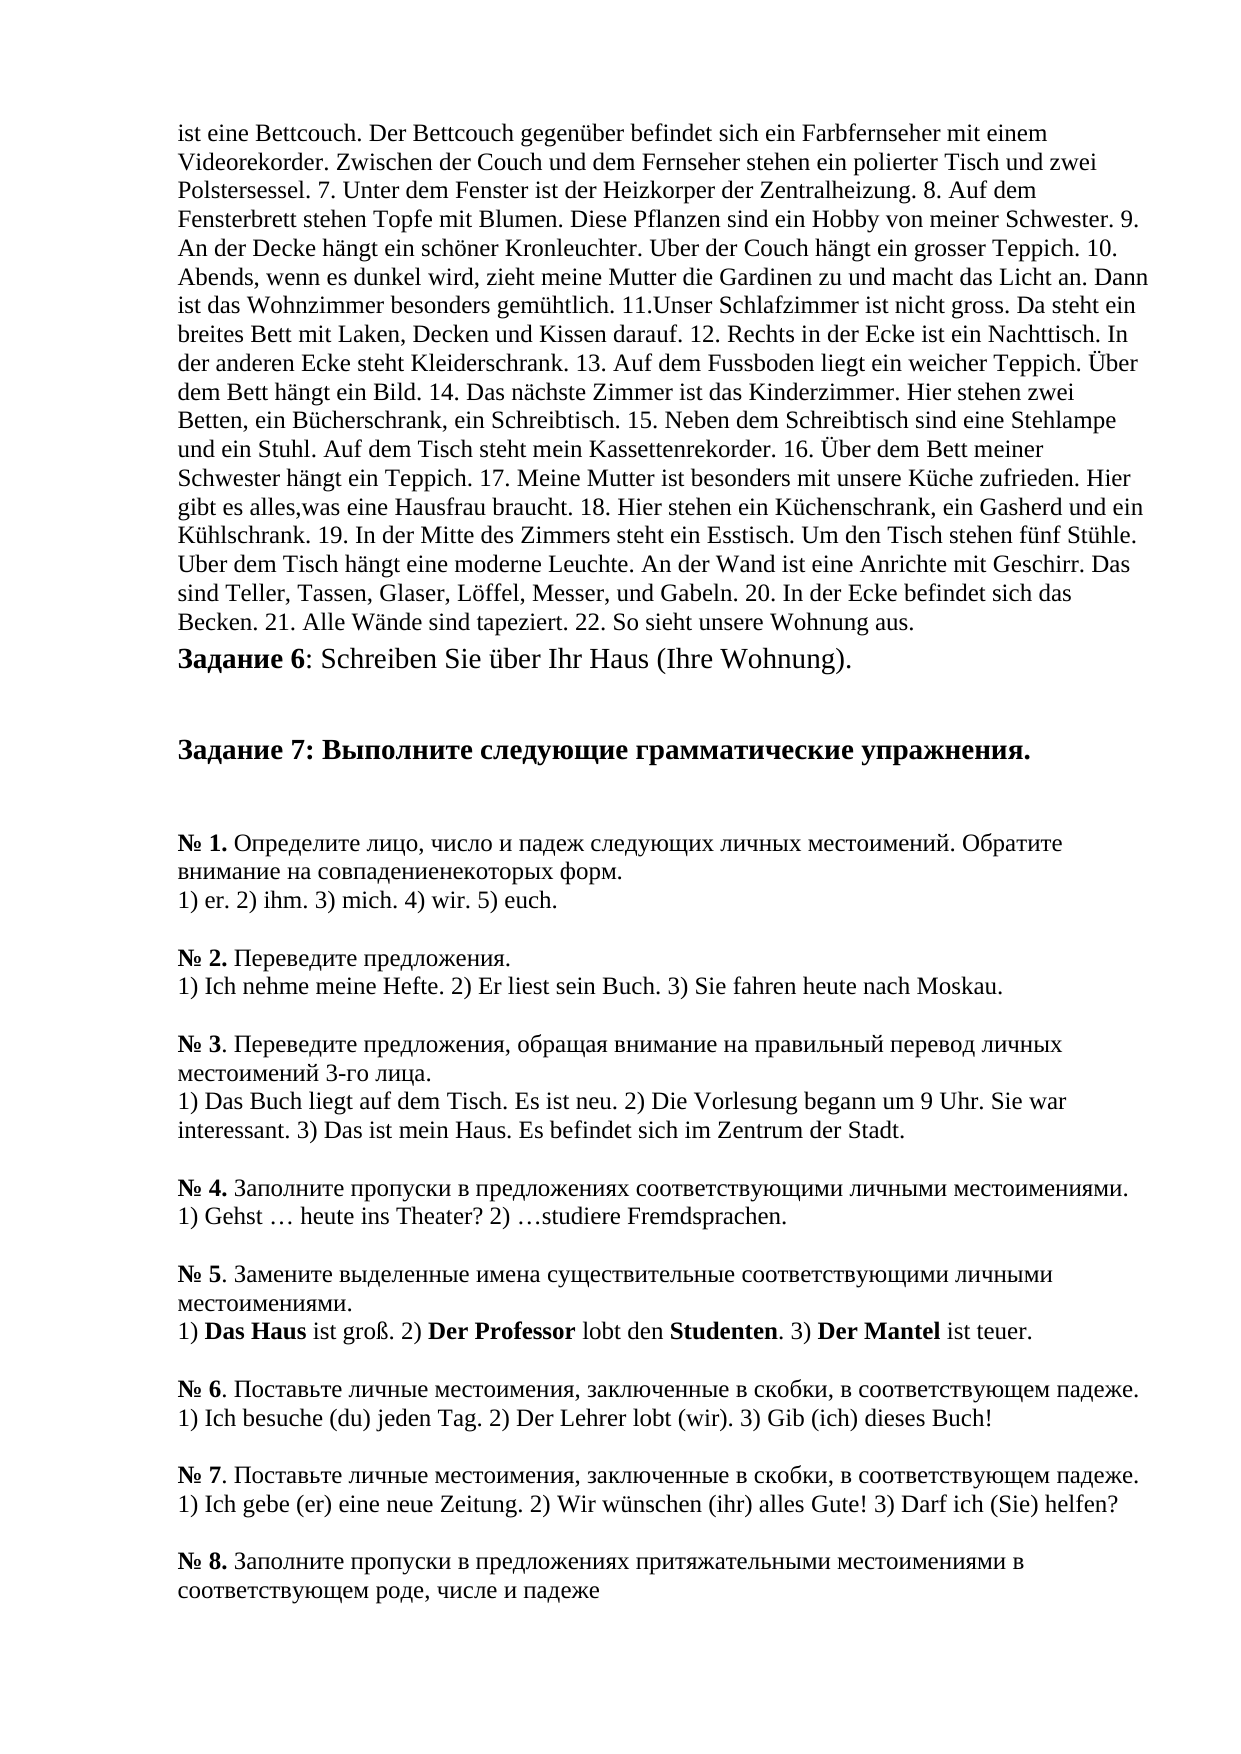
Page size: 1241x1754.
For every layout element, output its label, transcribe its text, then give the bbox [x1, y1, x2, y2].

text 1) er. 2) ihm. 3) mich. 4) wir. 5) euch. [177, 885, 1152, 914]
text № 5. Замените выделенные имена существительные соответствующими личными местоимениями. [177, 1259, 1152, 1316]
text № 7. Поставьте личные местоимения, заключенные в скобки, в соответствующем падеже. [177, 1460, 1152, 1489]
text 1) Ich gebe (er) eine neue Zeitung. 2) Wir wünschen (ihr) alles Gute! 3) Darf ich (Sie) helfen? [177, 1489, 1152, 1518]
text 1) Das Buch liegt auf dem Tisch. Es ist neu. 2) Die Vorlesung begann um 9 Uhr. Sie war interessant. 3) Das ist mein Haus. Es befindet sich im Zentrum der Stadt. [177, 1086, 1152, 1144]
text № 1. Определите лицо, число и падеж следующих личных местоимений. Обратите внимание на совпадениенекоторых форм. [177, 828, 1152, 885]
text 1) Ich besuche (du) jeden Tag. 2) Der Lehrer lobt (wir). 3) Gib (ich) dieses Buch! [177, 1403, 1152, 1431]
text № 6. Поставьте личные местоимения, заключенные в скобки, в соответствующем падеже. [177, 1374, 1152, 1403]
text Задание 7: Выполните следующие грамматические упражнения. [177, 732, 1152, 765]
text 1) Das Haus ist groß. 2) Der Professor lobt den Studenten. 3) Der Mantel ist teuer. [177, 1316, 1152, 1345]
text 1) Gehst … heute ins Theater? 2) …studiere Fremdsprachen. [177, 1201, 1152, 1230]
text 1) Ich nehme meine Hefte. 2) Er liest sein Buch. 3) Sie fahren heute nach Moskau. [177, 971, 1152, 1000]
text № 4. Заполните пропуски в предложениях соответствующими личными местоимениями. [177, 1173, 1152, 1201]
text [177, 118, 1152, 636]
text № 2. Переведите предложения. [177, 943, 1152, 971]
text № 3. Переведите предложения, обращая внимание на правильный перевод личных местоимений 3-го лица. [177, 1029, 1152, 1086]
text Задание 6: Schreiben Sie über Ihr Haus (Ihre Wohnung). [177, 641, 1152, 674]
text № 8. Заполните пропуски в предложениях притяжательными местоимениями в соответствующем роде, числе и падеже [177, 1546, 1152, 1604]
